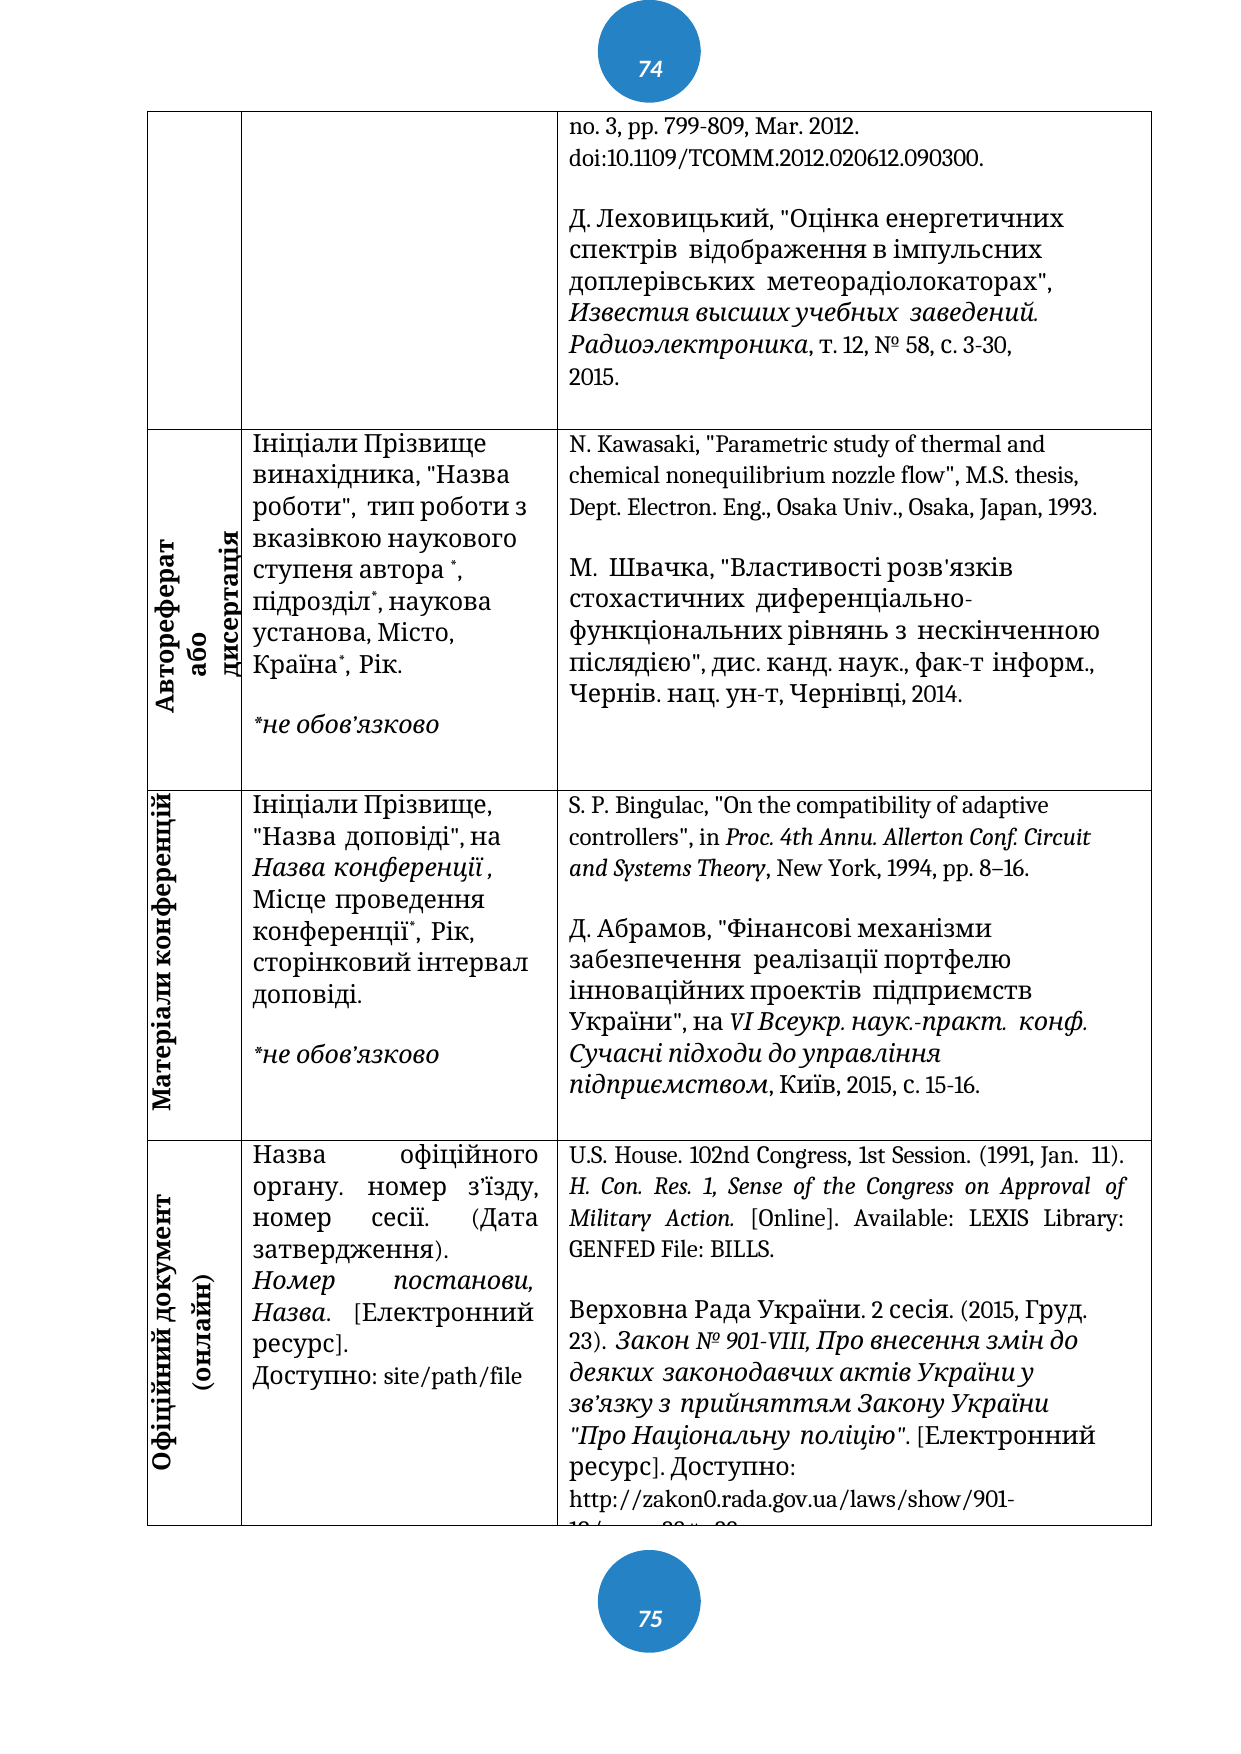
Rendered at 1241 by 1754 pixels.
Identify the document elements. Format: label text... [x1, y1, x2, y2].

table_cell S. P. Bingulac, "On the compatibility of adaptive controllers", in Proc. 4th Annu. Allerton Conf. Circuit and Systems Theory, New York, 1994, pp. 8–16. Д. Абрамов, "Фінансові механізми забезпечення реалізації портфелю інноваційних проектів підприємств України", на VІ Всеукр. наук.-практ. конф. Сучасні підходи до управління підприємством, Київ, 2015, с. 15-16. [558, 791, 1151, 1140]
table_cell Назва офіційного органу. номер з’їзду, номер сесії. (Дата затвердження). Номер постанови, Назва. [Електронний ресурс]. Доступно: site/path/file [242, 1141, 557, 1525]
table_cell Автореферат або дисертація [148, 430, 241, 790]
table_cell Офіційний документ (онлайн) [148, 1141, 241, 1525]
table_header [242, 112, 557, 429]
table_header no. 3, pp. 799-809, Mar. 2012. doi:10.1109/TCOMM.2012.020612.090300. Д. Леховицький, "Оцінка енергетичних спектрів відображення в імпульсних доплерівських метеорадіолокаторах", Известия высших учебных заведений. Радиоэлектроника, т. 12, № 58, с. 3-30, 2015. [558, 112, 1151, 429]
table_cell N. Kawasaki, "Parametric study of thermal and chemical nonequilibrium nozzle flow", M.S. thesis, Dept. Electron. Eng., Osaka Univ., Osaka, Japan, 1993. М. Швачка, "Властивості розв'язків стохастичних диференціально-функціональних рівнянь з нескінченною післядією", дис. канд. наук., фак-т інформ., Чернів. нац. ун-т, Чернівці, 2014. [558, 430, 1151, 790]
table_cell Матеріали конференцій [148, 791, 241, 1140]
table_cell Ініціали Прізвище винахідника, "Назва роботи", тип роботи з вказівкою наукового ступеня автора *, підрозділ*, наукова установа, Місто, Країна*, Рік. *не обов’язково [242, 430, 557, 790]
table_cell Ініціали Прізвище, "Назва доповіді", на Назва конференції , Місце проведення конференції*, Рік, сторінковий інтервал доповіді. *не обов’язково [242, 791, 557, 1140]
table_header [148, 112, 241, 429]
table_cell U.S. House. 102nd Congress, 1st Session. (1991, Jan. 11). H. Con. Res. 1, Sense of the Congress on Approval of Military Action. [Online]. Available: LEXIS Library: GENFED File: BILLS. Верховна Рада України. 2 сесія. (2015, Груд. 23). Закон № 901-VIII, Про внесення змін до деяких законодавчих актів України у зв’язку з прийняттям Закону України "Про Національну поліцію". [Електронний ресурс]. Доступно: http://zakon0.rada.gov.ua/laws/show/901- 19/paran38#n38. [558, 1141, 1151, 1525]
